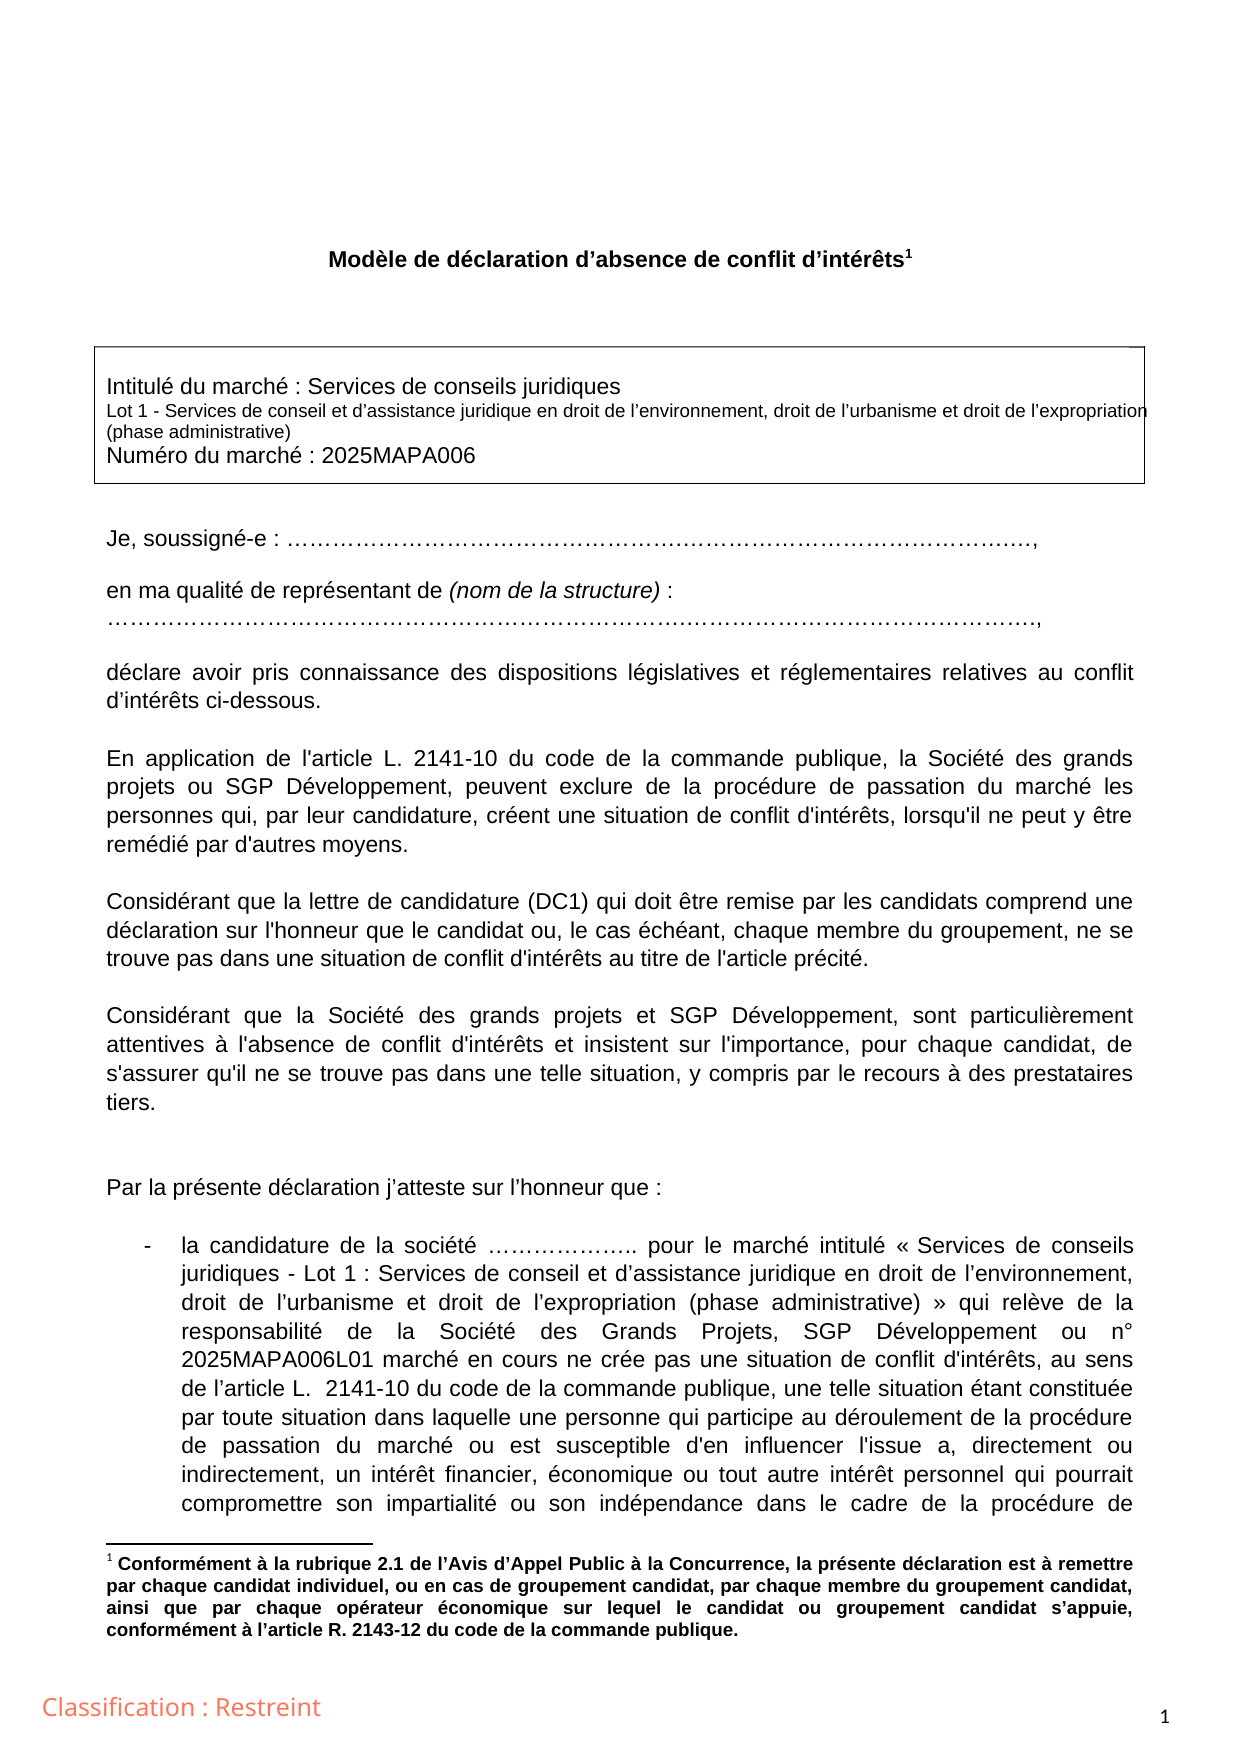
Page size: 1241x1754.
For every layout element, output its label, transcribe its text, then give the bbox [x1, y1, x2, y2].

text Considérant que la Société des grands projets et SGP Développement, sont particulièrement attentives à l'absence de conflit d'intérêts et insistent sur l'importance, pour chaque candidat, de s'assurer qu'il ne se trouve pas dans une telle situation, y compris par le recours à des prestataires tiers. [106, 1002, 1134, 1115]
text déclare avoir pris connaissance des dispositions législatives et réglementaires relatives au conflit d’intérêts ci-dessous. [106, 659, 1134, 714]
text Intitulé du marché : Services de conseils juridiques [106, 373, 1169, 399]
text En application de l'article L. 2141-10 du code de la commande publique, la Société des grands projets ou SGP Développement, peuvent exclure de la procédure de passation du marché les personnes qui, par leur candidature, créent une situation de conflit d'intérêts, lorsqu'il ne peut y être remédié par d'autres moyens. [106, 745, 1134, 857]
text ………………………………………………………………….………………………………………., [106, 604, 1169, 630]
text Par la présente déclaration j’atteste sur l’honneur que : [106, 1174, 1134, 1201]
text Je, soussigné-e : …………………………………………….…………………………………….…, [106, 525, 1169, 551]
text en ma qualité de représentant de (nom de la structure) : [106, 577, 1169, 604]
text Lot 1 - Services de conseil et d’assistance juridique en droit de l’environnement, droit de l’urbanisme et droit de l’expropriation (phase administrative) [106, 399, 1169, 442]
text Modèle de déclaration d’absence de conflit d’intérêts [106, 246, 1134, 272]
text Numéro du marché : 2025MAPA006 [106, 442, 1169, 469]
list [144, 1232, 1134, 1516]
text Considérant que la lettre de candidature (DC1) qui doit être remise par les candidats comprend une déclaration sur l'honneur que le candidat ou, le cas échéant, chaque membre du groupement, ne se trouve pas dans une situation de conflit d'intérêts au titre de l'article précité. [106, 888, 1134, 972]
